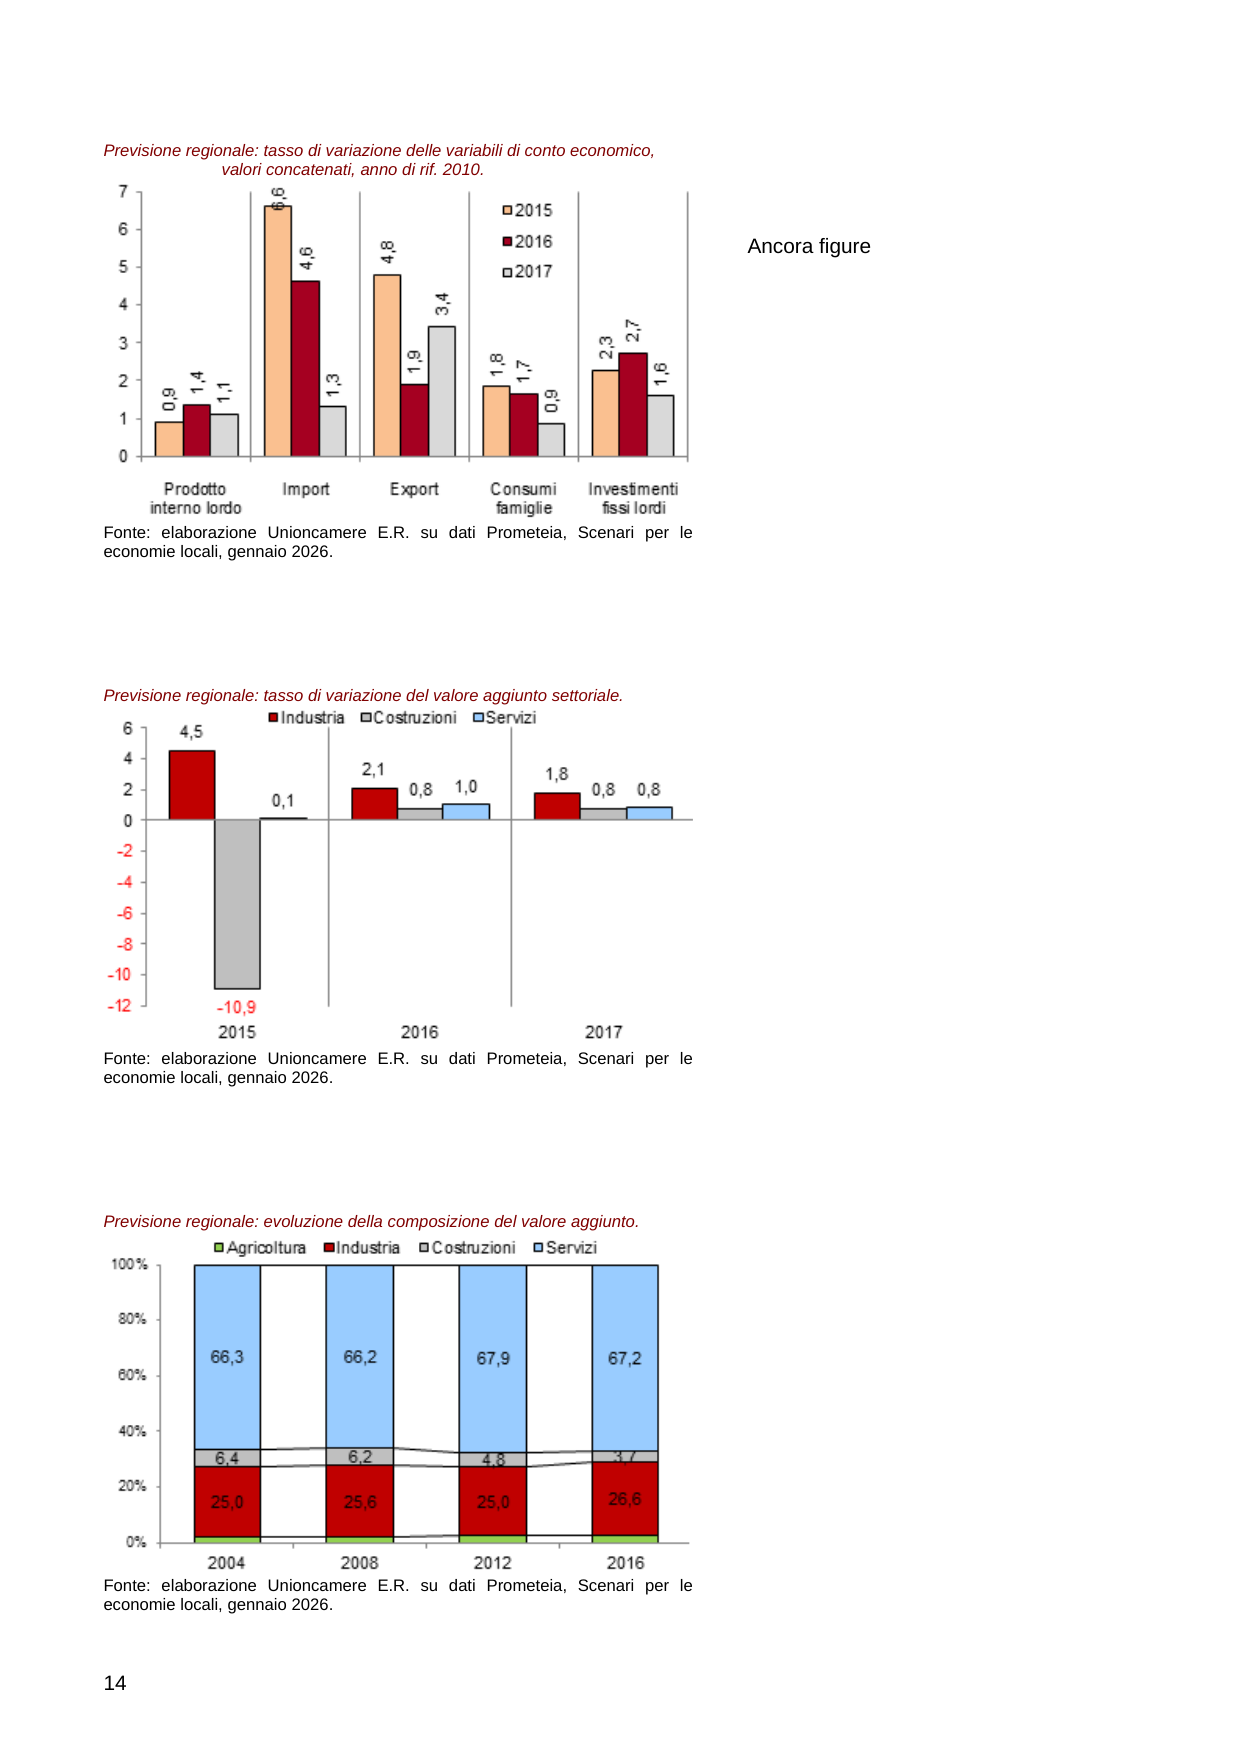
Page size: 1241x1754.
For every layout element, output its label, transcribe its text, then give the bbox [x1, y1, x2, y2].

text Ancora figure [694, 233, 1078, 258]
table_header Previsione regionale: tasso di variazione delle variabili di conto economico, valori concatenati, anno di rif. 2010. Fonte: elaborazione Unioncamere E.R. su dati Prometeia, Scenari per le economie locali, gennaio 2017. Previsione regionale: tasso di variazione del valore aggiunto settoriale. Fonte: elaborazione Unioncamere E.R. su dati Prometeia, Scenari per le economie locali, gennaio 2017. Previsione regionale: evoluzione della composizione del valore aggiunto. Fonte: elaborazione Unioncamere E.R. su dati Prometeia, Scenari per le economie locali, gennaio 2017. [103, 140, 694, 1614]
